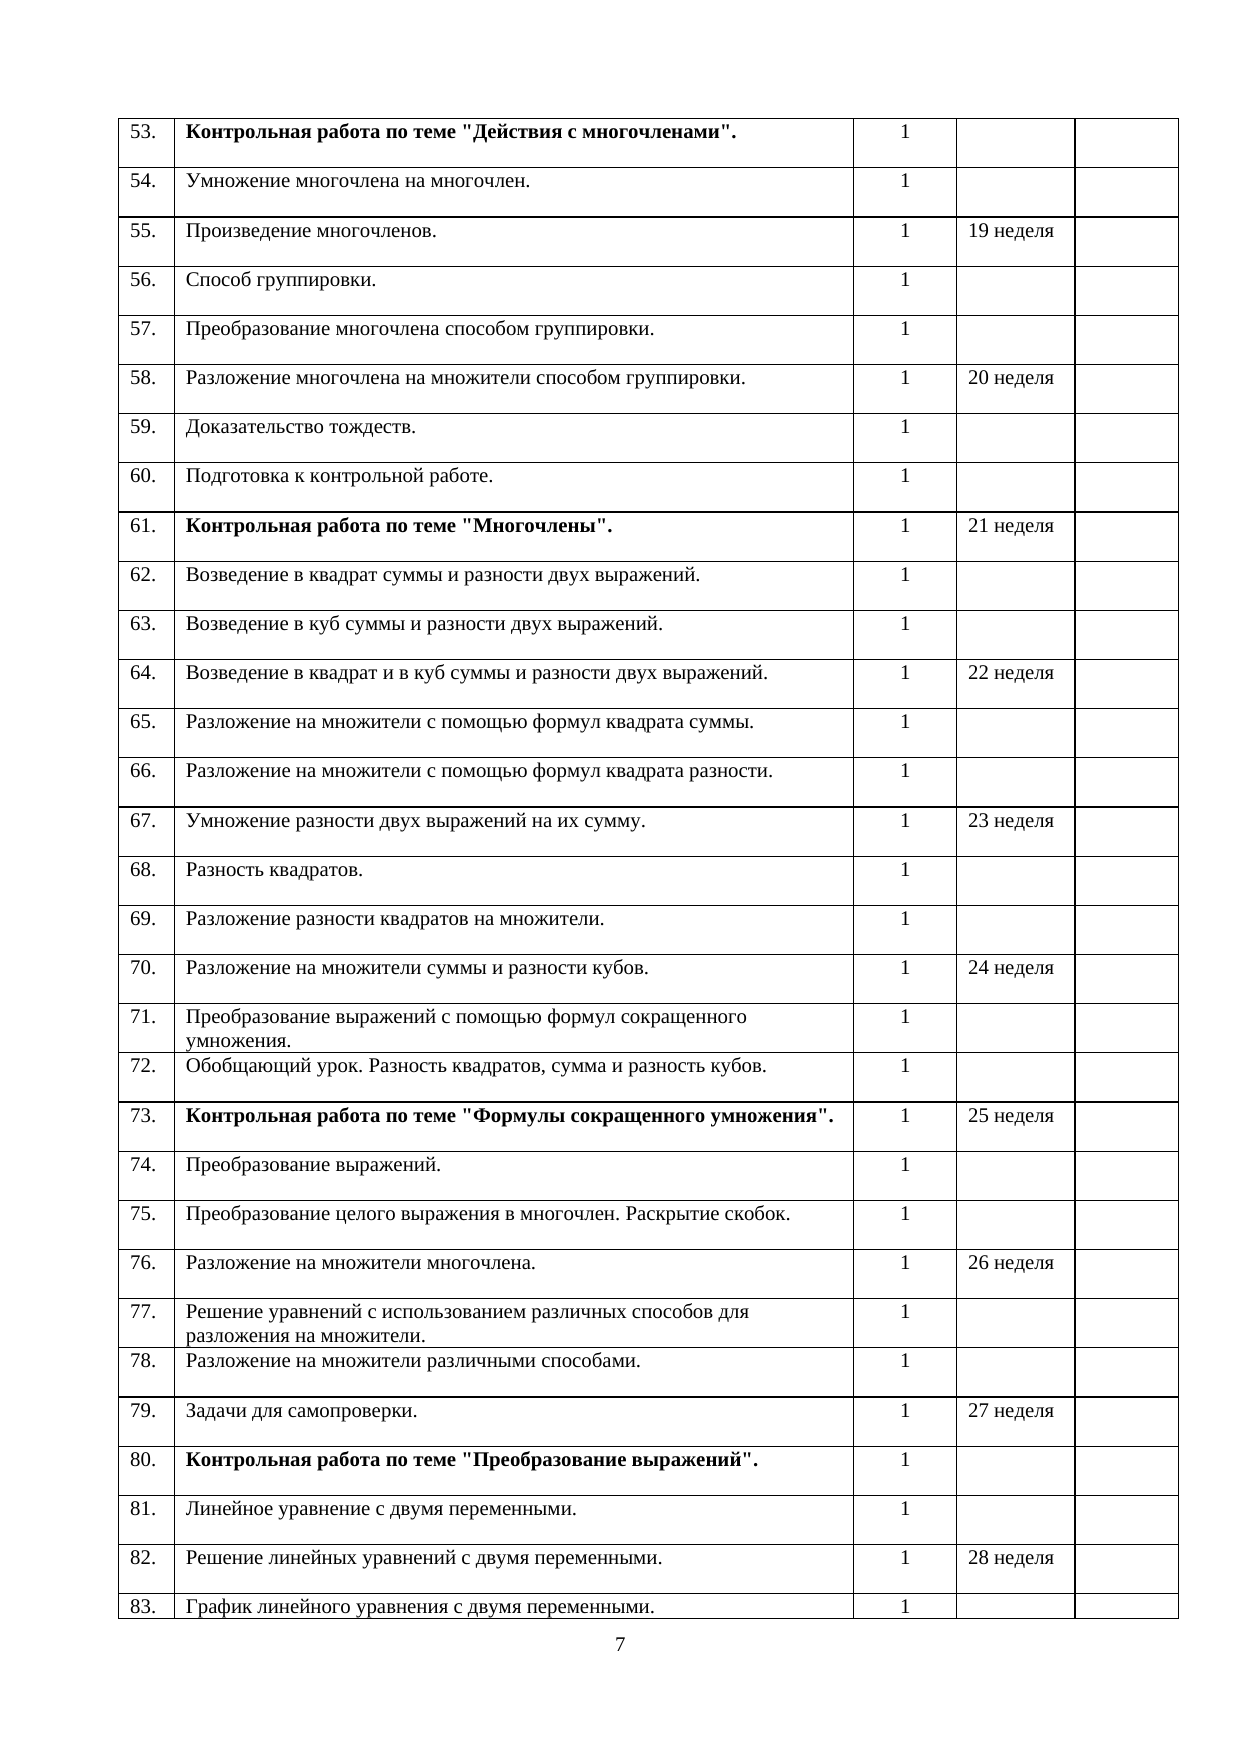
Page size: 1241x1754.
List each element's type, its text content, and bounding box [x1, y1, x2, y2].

table_cell Решение уравнений с использованием различных способов для разложения на множители. [175, 1299, 853, 1347]
table_cell [957, 1299, 1074, 1347]
table_cell [957, 758, 1074, 806]
table_cell 1 [854, 316, 956, 364]
table_cell [119, 562, 174, 610]
table_cell Подготовка к контрольной работе. [175, 463, 853, 511]
table_cell [1076, 808, 1178, 856]
table_cell [119, 1348, 174, 1396]
table_cell 21 неделя [957, 513, 1074, 561]
table_cell [1076, 218, 1178, 266]
table_cell [1076, 1398, 1178, 1446]
table_cell 1 [854, 463, 956, 511]
table_cell Произведение многочленов. [175, 218, 853, 266]
table_cell [1076, 119, 1178, 167]
table_cell 1 [854, 906, 956, 954]
table_cell 19 неделя [957, 218, 1074, 266]
table_cell 1 [854, 119, 956, 167]
table_cell 23 неделя [957, 808, 1074, 856]
table_cell [119, 267, 174, 315]
table_cell 1 [854, 660, 956, 708]
table_cell Контрольная работа по теме "Преобразование выражений". [175, 1447, 853, 1495]
table_cell [1076, 906, 1178, 954]
table_cell 1 [854, 168, 956, 216]
table_cell [1076, 168, 1178, 216]
table_cell [957, 1201, 1074, 1249]
table_cell [1076, 660, 1178, 708]
table_cell [957, 1594, 1074, 1618]
table_cell Контрольная работа по теме "Действия с многочленами". [175, 119, 853, 167]
table_cell [1076, 1299, 1178, 1347]
table_cell 1 [854, 414, 956, 462]
table_cell 1 [854, 1398, 956, 1446]
table_cell [119, 1496, 174, 1544]
table_cell [119, 218, 174, 266]
table_cell 1 [854, 562, 956, 610]
table_cell Разложение многочлена на множители способом группировки. [175, 365, 853, 413]
table_cell 1 [854, 1250, 956, 1298]
table_cell [119, 316, 174, 364]
table_cell [1076, 1250, 1178, 1298]
table_cell [1076, 1496, 1178, 1544]
table_cell [119, 1103, 174, 1151]
table_cell [957, 119, 1074, 167]
table_cell [957, 1496, 1074, 1544]
table_cell [1076, 1053, 1178, 1101]
table_cell [1076, 1594, 1178, 1618]
table_cell 1 [854, 1447, 956, 1495]
table_cell [119, 1594, 174, 1618]
table_cell 1 [854, 1348, 956, 1396]
table_cell Возведение в куб суммы и разности двух выражений. [175, 611, 853, 659]
table_cell Возведение в квадрат суммы и разности двух выражений. [175, 562, 853, 610]
table_cell Разность квадратов. [175, 857, 853, 905]
table_cell [957, 463, 1074, 511]
table_cell [1076, 1545, 1178, 1593]
table_cell [1076, 857, 1178, 905]
table_cell [957, 709, 1074, 757]
table_cell [119, 463, 174, 511]
table_cell 1 [854, 611, 956, 659]
table_cell Разложение на множители различными способами. [175, 1348, 853, 1396]
table_cell [1076, 414, 1178, 462]
table_cell 20 неделя [957, 365, 1074, 413]
table_cell [119, 906, 174, 954]
table_cell 1 [854, 1004, 956, 1052]
table_cell Умножение разности двух выражений на их сумму. [175, 808, 853, 856]
table_cell [957, 1152, 1074, 1200]
table_cell [119, 1299, 174, 1347]
table_cell Контрольная работа по теме "Формулы сокращенного умножения". [175, 1103, 853, 1151]
table_cell 1 [854, 1496, 956, 1544]
table_cell [1076, 611, 1178, 659]
table_cell 1 [854, 1594, 956, 1618]
table_cell [119, 1152, 174, 1200]
table_cell 1 [854, 1152, 956, 1200]
table_cell Преобразование целого выражения в многочлен. Раскрытие скобок. [175, 1201, 853, 1249]
table_cell [957, 1447, 1074, 1495]
table_cell Разложение на множители с помощью формул квадрата разности. [175, 758, 853, 806]
table_cell [957, 906, 1074, 954]
table_cell 1 [854, 1053, 956, 1101]
table_cell [119, 955, 174, 1003]
table_cell Задачи для самопроверки. [175, 1398, 853, 1446]
table_cell [119, 1398, 174, 1446]
table_cell [1076, 1348, 1178, 1396]
table_cell [1076, 1103, 1178, 1151]
table_cell [119, 611, 174, 659]
table_cell [119, 808, 174, 856]
table_cell 1 [854, 1201, 956, 1249]
table_cell [1076, 365, 1178, 413]
table_cell [119, 758, 174, 806]
table_cell Способ группировки. [175, 267, 853, 315]
table_cell [119, 168, 174, 216]
table_cell 24 неделя [957, 955, 1074, 1003]
table_cell [1076, 1152, 1178, 1200]
table_cell Разложение разности квадратов на множители. [175, 906, 853, 954]
table_cell [1076, 267, 1178, 315]
table_cell 1 [854, 955, 956, 1003]
table_cell Обобщающий урок. Разность квадратов, сумма и разность кубов. [175, 1053, 853, 1101]
table_cell 1 [854, 857, 956, 905]
table_cell 22 неделя [957, 660, 1074, 708]
table_cell 1 [854, 1299, 956, 1347]
table_cell Разложение на множители с помощью формул квадрата суммы. [175, 709, 853, 757]
table_cell [1076, 955, 1178, 1003]
table_cell [119, 365, 174, 413]
table_cell Разложение на множители суммы и разности кубов. [175, 955, 853, 1003]
table_cell [119, 119, 174, 167]
table_cell 26 неделя [957, 1250, 1074, 1298]
table_cell [1076, 1201, 1178, 1249]
table_cell 1 [854, 808, 956, 856]
table_cell [119, 414, 174, 462]
table_cell [119, 660, 174, 708]
table_cell [957, 316, 1074, 364]
table_cell [1076, 513, 1178, 561]
table_cell [1076, 1004, 1178, 1052]
table_cell [1076, 316, 1178, 364]
table_cell [1076, 1447, 1178, 1495]
table_cell Доказательство тождеств. [175, 414, 853, 462]
table_cell [957, 611, 1074, 659]
table_cell [119, 513, 174, 561]
table_cell [957, 562, 1074, 610]
table_cell [957, 1348, 1074, 1396]
table_cell 25 неделя [957, 1103, 1074, 1151]
table_cell 1 [854, 513, 956, 561]
table_cell Преобразование многочлена способом группировки. [175, 316, 853, 364]
table_cell [119, 1004, 174, 1052]
table_cell [119, 1053, 174, 1101]
table_cell [119, 857, 174, 905]
table_cell [1076, 709, 1178, 757]
table_cell 1 [854, 218, 956, 266]
table_cell 28 неделя [957, 1545, 1074, 1593]
table_cell [1076, 562, 1178, 610]
table_cell 1 [854, 267, 956, 315]
table_cell [957, 414, 1074, 462]
table_cell [1076, 463, 1178, 511]
table_cell 27 неделя [957, 1398, 1074, 1446]
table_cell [175, 1594, 853, 1618]
table_cell [957, 1053, 1074, 1101]
table_cell [119, 1447, 174, 1495]
table_cell Решение линейных уравнений с двумя переменными. [175, 1545, 853, 1593]
table_cell Возведение в квадрат и в куб суммы и разности двух выражений. [175, 660, 853, 708]
table_cell [119, 709, 174, 757]
table_cell 1 [854, 709, 956, 757]
table_cell Преобразование выражений с помощью формул сокращенного умножения. [175, 1004, 853, 1052]
table_cell Преобразование выражений. [175, 1152, 853, 1200]
table_cell 1 [854, 758, 956, 806]
table_cell [119, 1545, 174, 1593]
table_cell [957, 267, 1074, 315]
table_cell [119, 1250, 174, 1298]
table_cell 1 [854, 365, 956, 413]
table_cell Линейное уравнение с двумя переменными. [175, 1496, 853, 1544]
table_cell [957, 168, 1074, 216]
table_cell 1 [854, 1103, 956, 1151]
table_cell [1076, 758, 1178, 806]
table_cell Умножение многочлена на многочлен. [175, 168, 853, 216]
table_cell 1 [854, 1545, 956, 1593]
table_cell [957, 857, 1074, 905]
table_cell [957, 1004, 1074, 1052]
table_cell Разложение на множители многочлена. [175, 1250, 853, 1298]
table_cell [119, 1201, 174, 1249]
table_cell Контрольная работа по теме "Многочлены". [175, 513, 853, 561]
